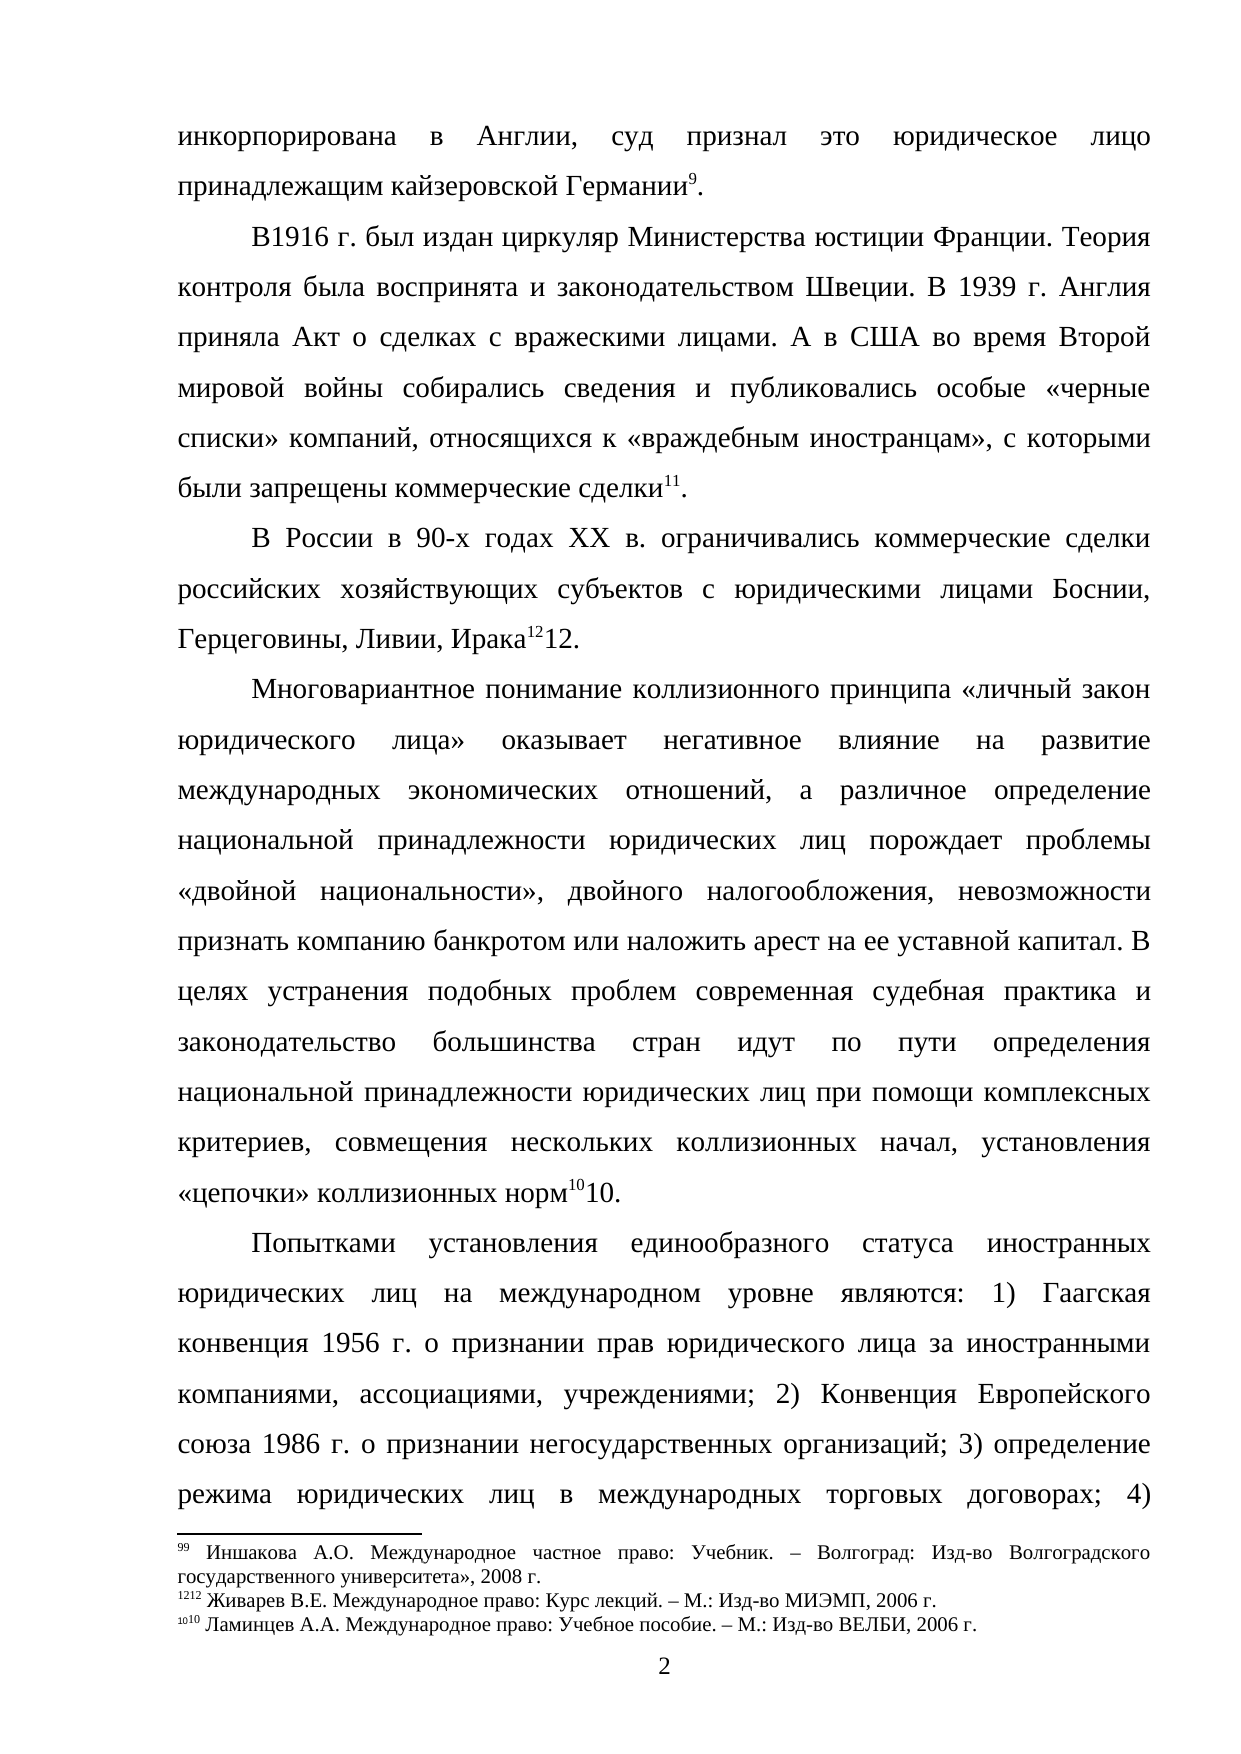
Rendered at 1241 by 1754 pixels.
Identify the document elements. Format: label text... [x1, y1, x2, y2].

text В1916 г. был издан циркуляр Министерства юстиции Франции. Теория контроля была воспринята и законодательством Швеции. В . Англия приняла Акт о сделках с вражескими лицами. А в США во время Второй мировой войны собирались сведения и публиковались особые «черные списки» компаний, относящихся к «враждебным иностранцам», с которыми были запрещены коммерческие сделки11. [177, 219, 1152, 504]
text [177, 118, 1152, 202]
text В России в 90-х годах XX в. ограничивались коммерческие сделки российских хозяйствующих субъектов с юридическими лицами Боснии, Герцеговины, Ливии, Ирака12. [177, 521, 1152, 655]
text Многовариантное понимание коллизионного принципа «личный закон юридического лица» оказывает негативное влияние на развитие международных экономических отношений, а различное определение национальной принадлежности юридических лиц порождает проблемы «двойной национальности», двойного налогообложения, невозможности признать компанию банкротом или наложить арест на ее уставной капитал. В целях устранения подобных проблем современная судебная практика и законодательство большинства стран идут по пути определения национальной принадлежности юридических лиц при помощи комплексных критериев, совмещения нескольких коллизионных начал, установления «цепочки» коллизионных норм10. [177, 672, 1152, 1208]
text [177, 1225, 1152, 1510]
